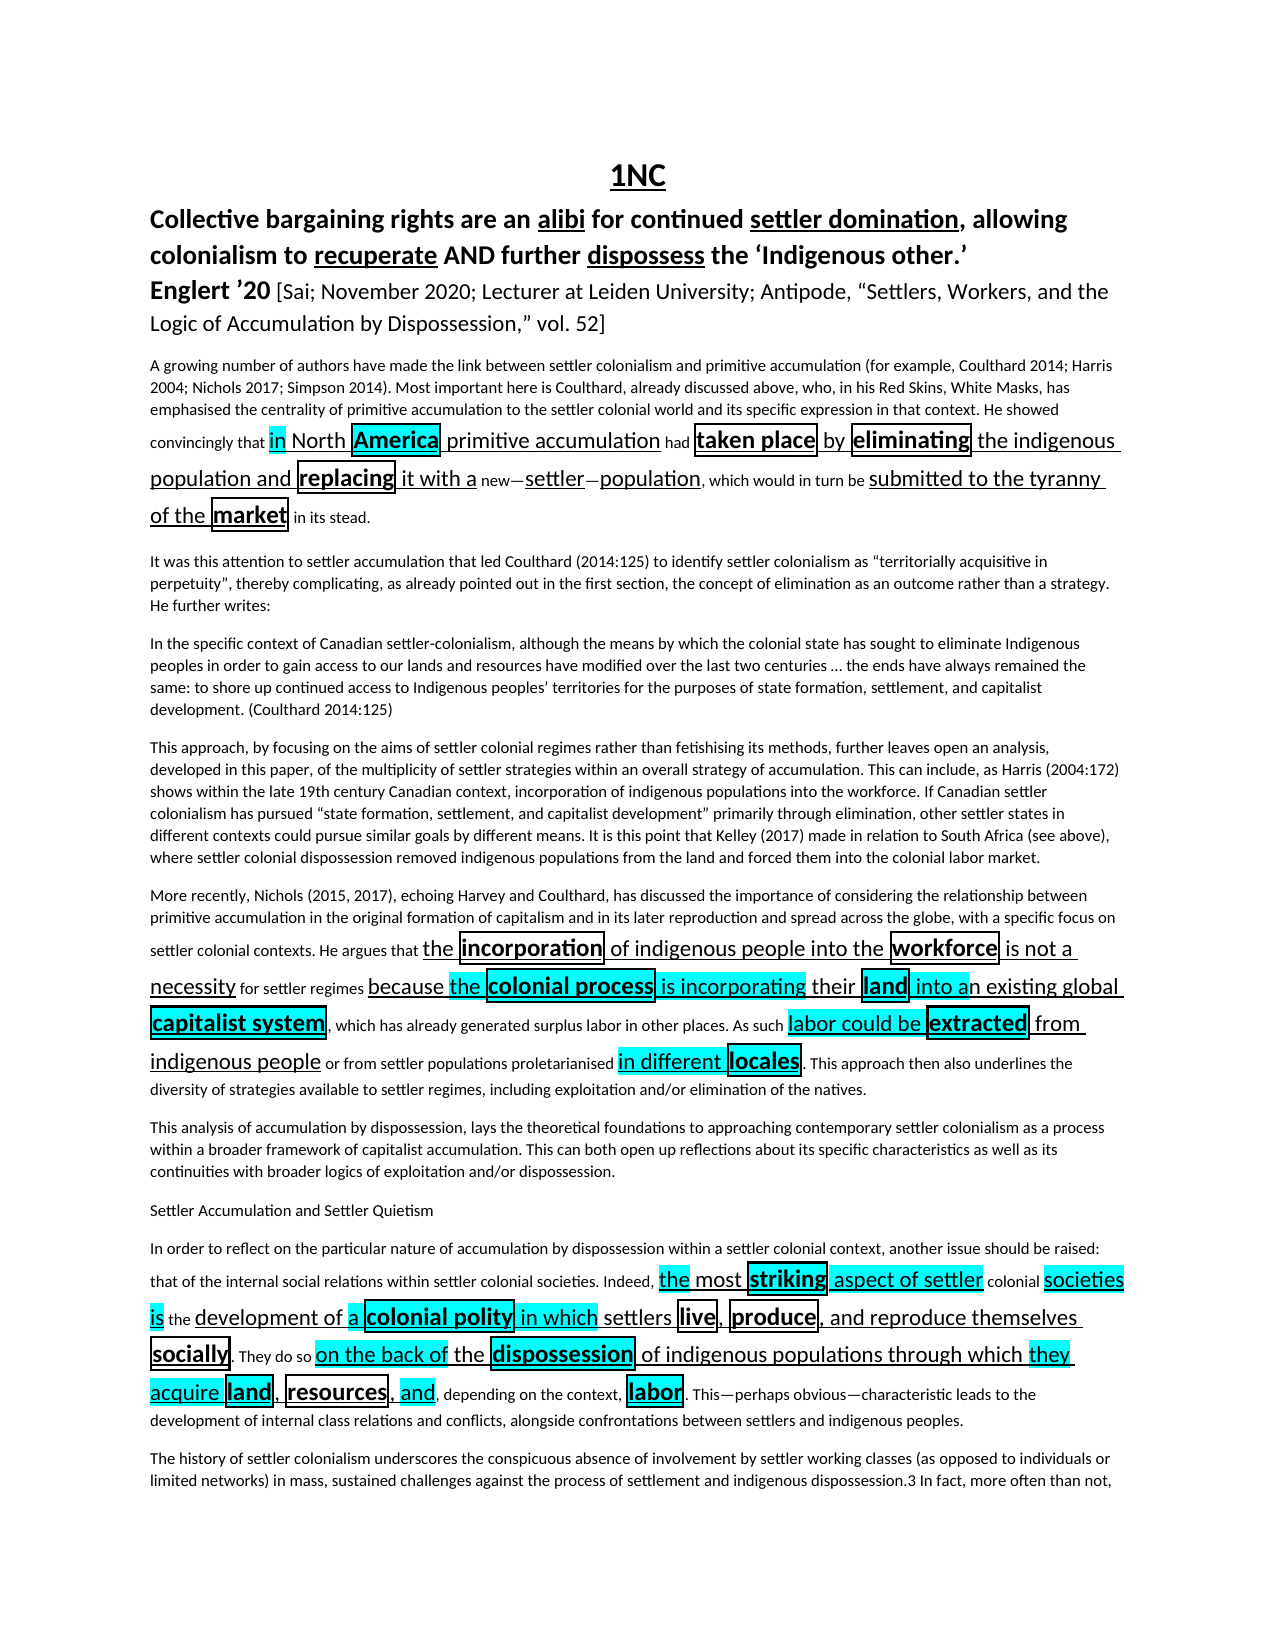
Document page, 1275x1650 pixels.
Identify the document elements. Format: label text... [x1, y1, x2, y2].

text It was this attention to settler accumulation that led Coulthard (2014:125) to identify settler colonialism as “territorially acquisitive in perpetuity”, thereby complicating, as already pointed out in the first section, the concept of elimination as an outcome rather than a strategy. He further writes: [150, 551, 1125, 615]
subtitle 1NC [150, 154, 1125, 195]
text This approach, by focusing on the aims of settler colonial regimes rather than fetishising its methods, further leaves open an analysis, developed in this paper, of the multiplicity of settler strategies within an overall strategy of accumulation. This can include, as Harris (2004:172) shows within the late 19th century Canadian context, incorporation of indigenous populations into the workforce. If Canadian settler colonialism has pursued “state formation, settlement, and capitalist development” primarily through elimination, other settler states in different contexts could pursue similar goals by different means. It is this point that Kelley (2017) made in relation to South Africa (see above), where settler colonial dispossession removed indigenous populations from the land and forced them into the colonial labor market. [150, 738, 1125, 867]
text Settler Accumulation and Settler Quietism [150, 1200, 1125, 1220]
text In order to reflect on the particular nature of accumulation by dispossession within a settler colonial context, another issue should be raised: that of the internal social relations within settler colonial societies. Indeed, the most striking aspect of settler colonial societies is the development of a colonial polity in which settlers live, produce, and reproduce themselves socially. They do so on the back of the dispossession of indigenous populations through which they acquire land, resources, and, depending on the context, labor. This—perhaps obvious—characteristic leads to the development of internal class relations and conflicts, alongside confrontations between settlers and indigenous peoples. [150, 1238, 1125, 1430]
text More recently, Nichols (2015, 2017), echoing Harvey and Coulthard, has discussed the importance of considering the relationship between primitive accumulation in the original formation of capitalism and in its later reproduction and spread across the globe, with a specific focus on settler colonial contexts. He argues that the incorporation of indigenous people into the workforce is not a necessity for settler regimes because the colonial process is incorporating their land into an existing global capitalist system, which has already generated surplus labor in other places. As such labor could be extracted from indigenous people or from settler populations proletarianised in different locales. This approach then also underlines the diversity of strategies available to settler regimes, including exploitation and/or elimination of the natives. [150, 886, 1125, 1099]
subtitle Collective bargaining rights are an alibi for continued settler domination, allowing colonialism to recuperate AND further dispossess the ‘Indigenous other.’ [150, 202, 1125, 271]
text In the specific context of Canadian settler-colonialism, although the means by which the colonial state has sought to eliminate Indigenous peoples in order to gain access to our lands and resources have modified over the last two centuries … the ends have always remained the same: to shore up continued access to Indigenous peoples’ territories for the purposes of state formation, settlement, and capitalist development. (Coulthard 2014:125) [150, 633, 1125, 719]
text This analysis of accumulation by dispossession, lays the theoretical foundations to approaching contemporary settler colonialism as a process within a broader framework of capitalist accumulation. This can both open up reflections about its specific characteristics as well as its continuities with broader logics of exploitation and/or dispossession. [150, 1117, 1125, 1182]
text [150, 1448, 1125, 1491]
text Englert ’20 [Sai; November 2020; Lecturer at Leiden University; Antipode, “Settlers, Workers, and the Logic of Accumulation by Dispossession,” vol. 52] [150, 273, 1125, 337]
text A growing number of authors have made the link between settler colonialism and primitive accumulation (for example, Coulthard 2014; Harris 2004; Nichols 2017; Simpson 2014). Most important here is Coulthard, already discussed above, who, in his Red Skins, White Masks, has emphasised the centrality of primitive accumulation to the settler colonial world and its specific expression in that context. He showed convincingly that in North America primitive accumulation had taken place by eliminating the indigenous population and replacing it with a new—settler—population, which would in turn be submitted to the tyranny of the market in its stead. [150, 356, 1125, 532]
